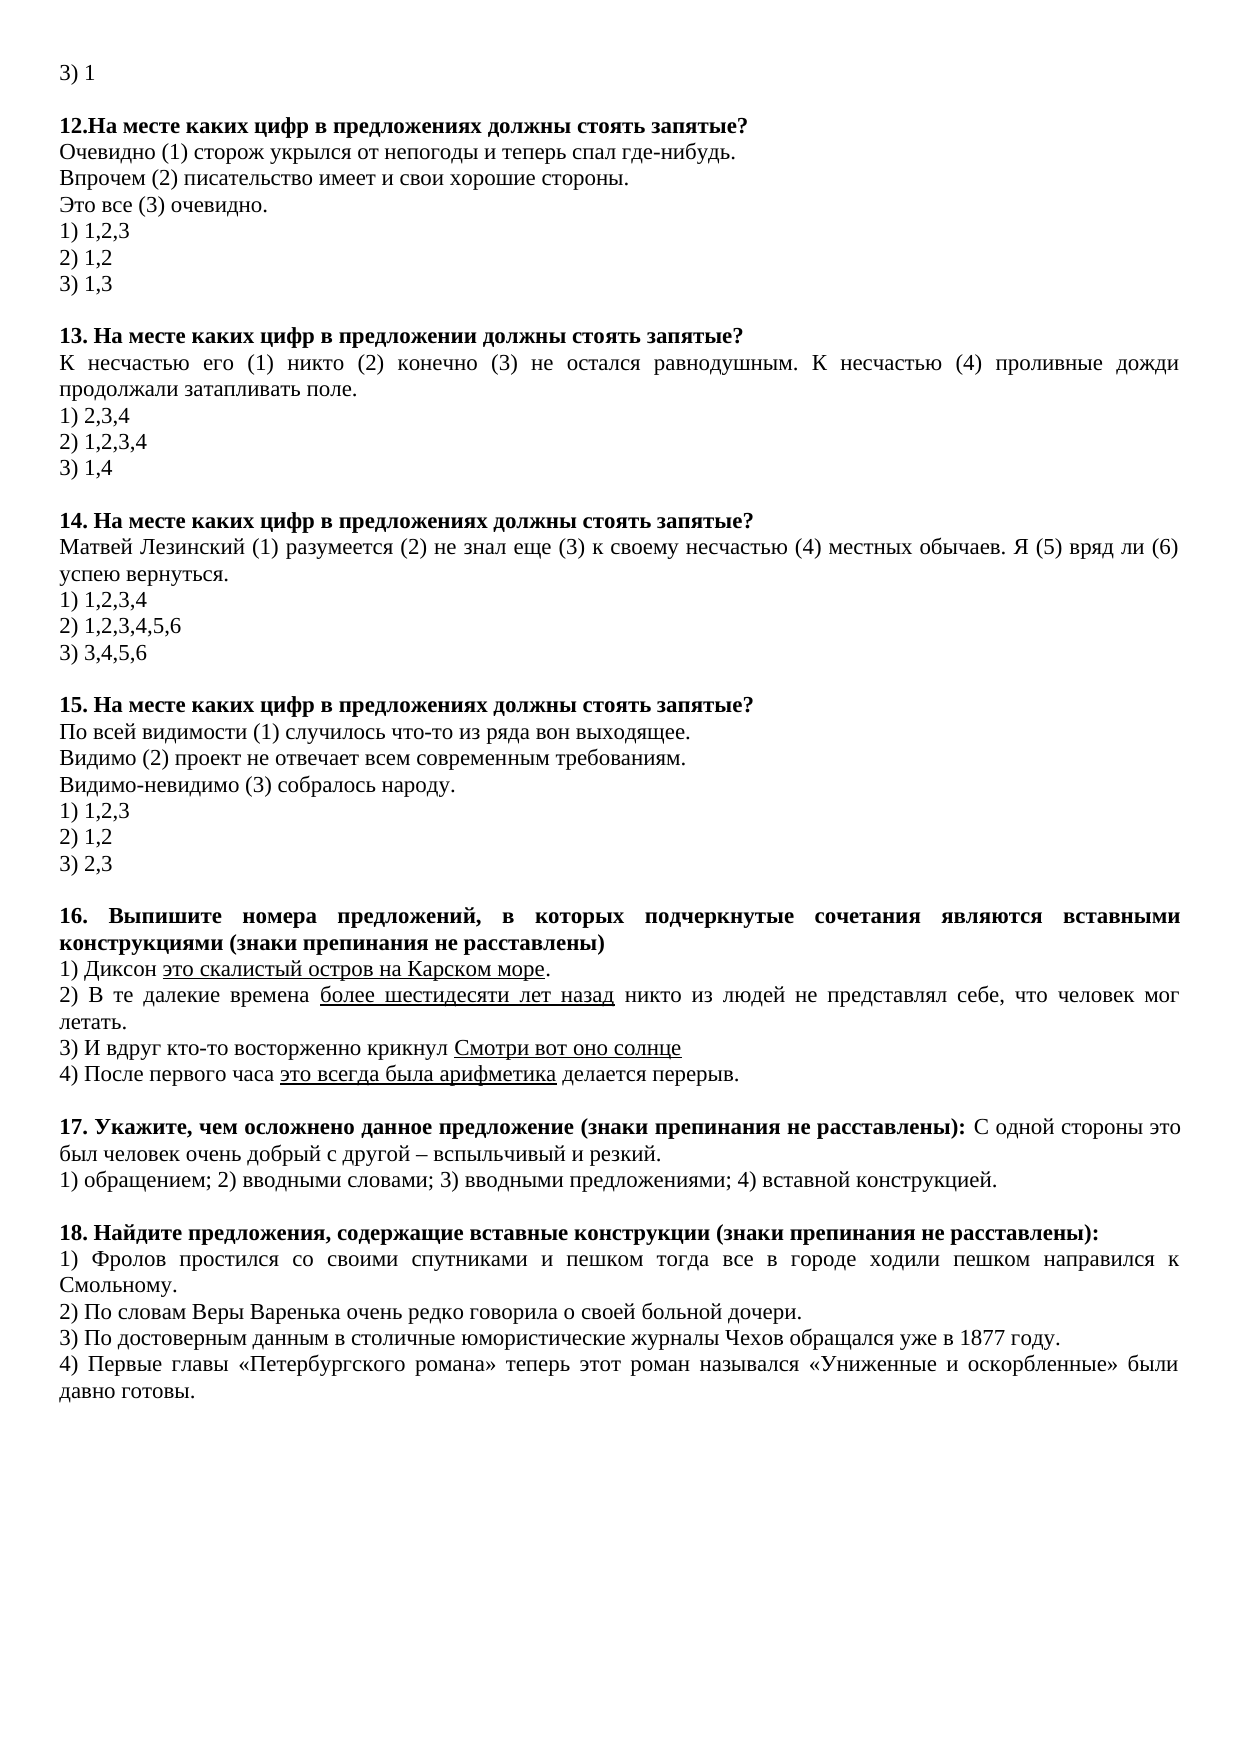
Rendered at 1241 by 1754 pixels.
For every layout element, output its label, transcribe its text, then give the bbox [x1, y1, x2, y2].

text 1) Фролов простился со своими спутниками и пешком тогда все в городе ходили пешком направился к Смольному. [59, 1245, 1181, 1298]
text По всей видимости (1) случилось что-то из ряда вон выходящее. [59, 718, 1181, 744]
text 3) 1 [59, 59, 1181, 85]
text 3) 2,3 [59, 850, 1181, 876]
text 2) 1,2 [59, 243, 1181, 270]
list 18. Найдите предложения, содержащие вставные конструкции (знаки препинания не расставлены): [59, 1219, 1181, 1245]
text 1) Диксон это скалистый остров на Карском море. [59, 955, 1181, 981]
text Это все (3) очевидно. [59, 191, 1181, 217]
text 14. На месте каких цифр в предложениях должны стоять запятые? [59, 507, 1181, 533]
text 1) 1,2,3 [59, 217, 1181, 243]
text К несчастью его (1) никто (2) конечно (3) не остался равнодушным. К несчастью (4) проливные дожди продолжали затапливать поле. [59, 349, 1181, 402]
text 4) После первого часа это всегда была арифметика делается перерыв. [59, 1061, 1181, 1087]
text 17. Укажите, чем осложнено данное предложение (знаки препинания не расставлены): С одной стороны это был человек очень добрый с другой – вспыльчивый и резкий. [59, 1113, 1181, 1166]
text 2) 1,2 [59, 823, 1181, 850]
text 1) 2,3,4 [59, 402, 1181, 428]
text 3) 1,3 [59, 270, 1181, 296]
text 1) 1,2,3 [59, 797, 1181, 823]
text Матвей Лезинский (1) разумеется (2) не знал еще (3) к своему несчастью (4) местных обычаев. Я (5) вряд ли (6) успею вернуться. [59, 533, 1181, 586]
text 3) И вдруг кто-то восторженно крикнул Смотри вот оно солнце [59, 1034, 1181, 1061]
text 16. Выпишите номера предложений, в которых подчеркнутые сочетания являются вставными конструкциями (знаки препинания не расставлены) [59, 902, 1181, 955]
text 4) Первые главы «Петербургского романа» теперь этот роман назывался «Униженные и оскорбленные» были давно готовы. [59, 1350, 1181, 1403]
text 2) 1,2,3,4,5,6 [59, 612, 1181, 639]
text 2) По словам Веры Варенька очень редко говорила о своей больной дочери. [59, 1298, 1181, 1324]
text 3) 3,4,5,6 [59, 639, 1181, 665]
text Видимо (2) проект не отвечает всем современным требованиям. [59, 744, 1181, 771]
text 12.На месте каких цифр в предложениях должны стоять запятые? [59, 112, 1181, 138]
text 2) 1,2,3,4 [59, 428, 1181, 454]
text Впрочем (2) писательство имеет и свои хорошие стороны. [59, 164, 1181, 191]
text Видимо-невидимо (3) собралось народу. [59, 771, 1181, 797]
list 1) обращением; 2) вводными словами; 3) вводными предложениями; 4) вставной конструкцией. [59, 1166, 1181, 1192]
text 13. На месте каких цифр в предложении должны стоять запятые? [59, 323, 1181, 349]
text 3) 1,4 [59, 454, 1181, 481]
text 2) В те далекие времена более шестидесяти лет назад никто из людей не представлял себе, что человек мог летать. [59, 981, 1181, 1034]
text Очевидно (1) сторож укрылся от непогоды и теперь спал где-нибудь. [59, 138, 1181, 164]
text 15. На месте каких цифр в предложениях должны стоять запятые? [59, 692, 1181, 718]
text 1) 1,2,3,4 [59, 586, 1181, 612]
text 3) По достоверным данным в столичные юмористические журналы Чехов обращался уже в 1877 году. [59, 1324, 1181, 1350]
